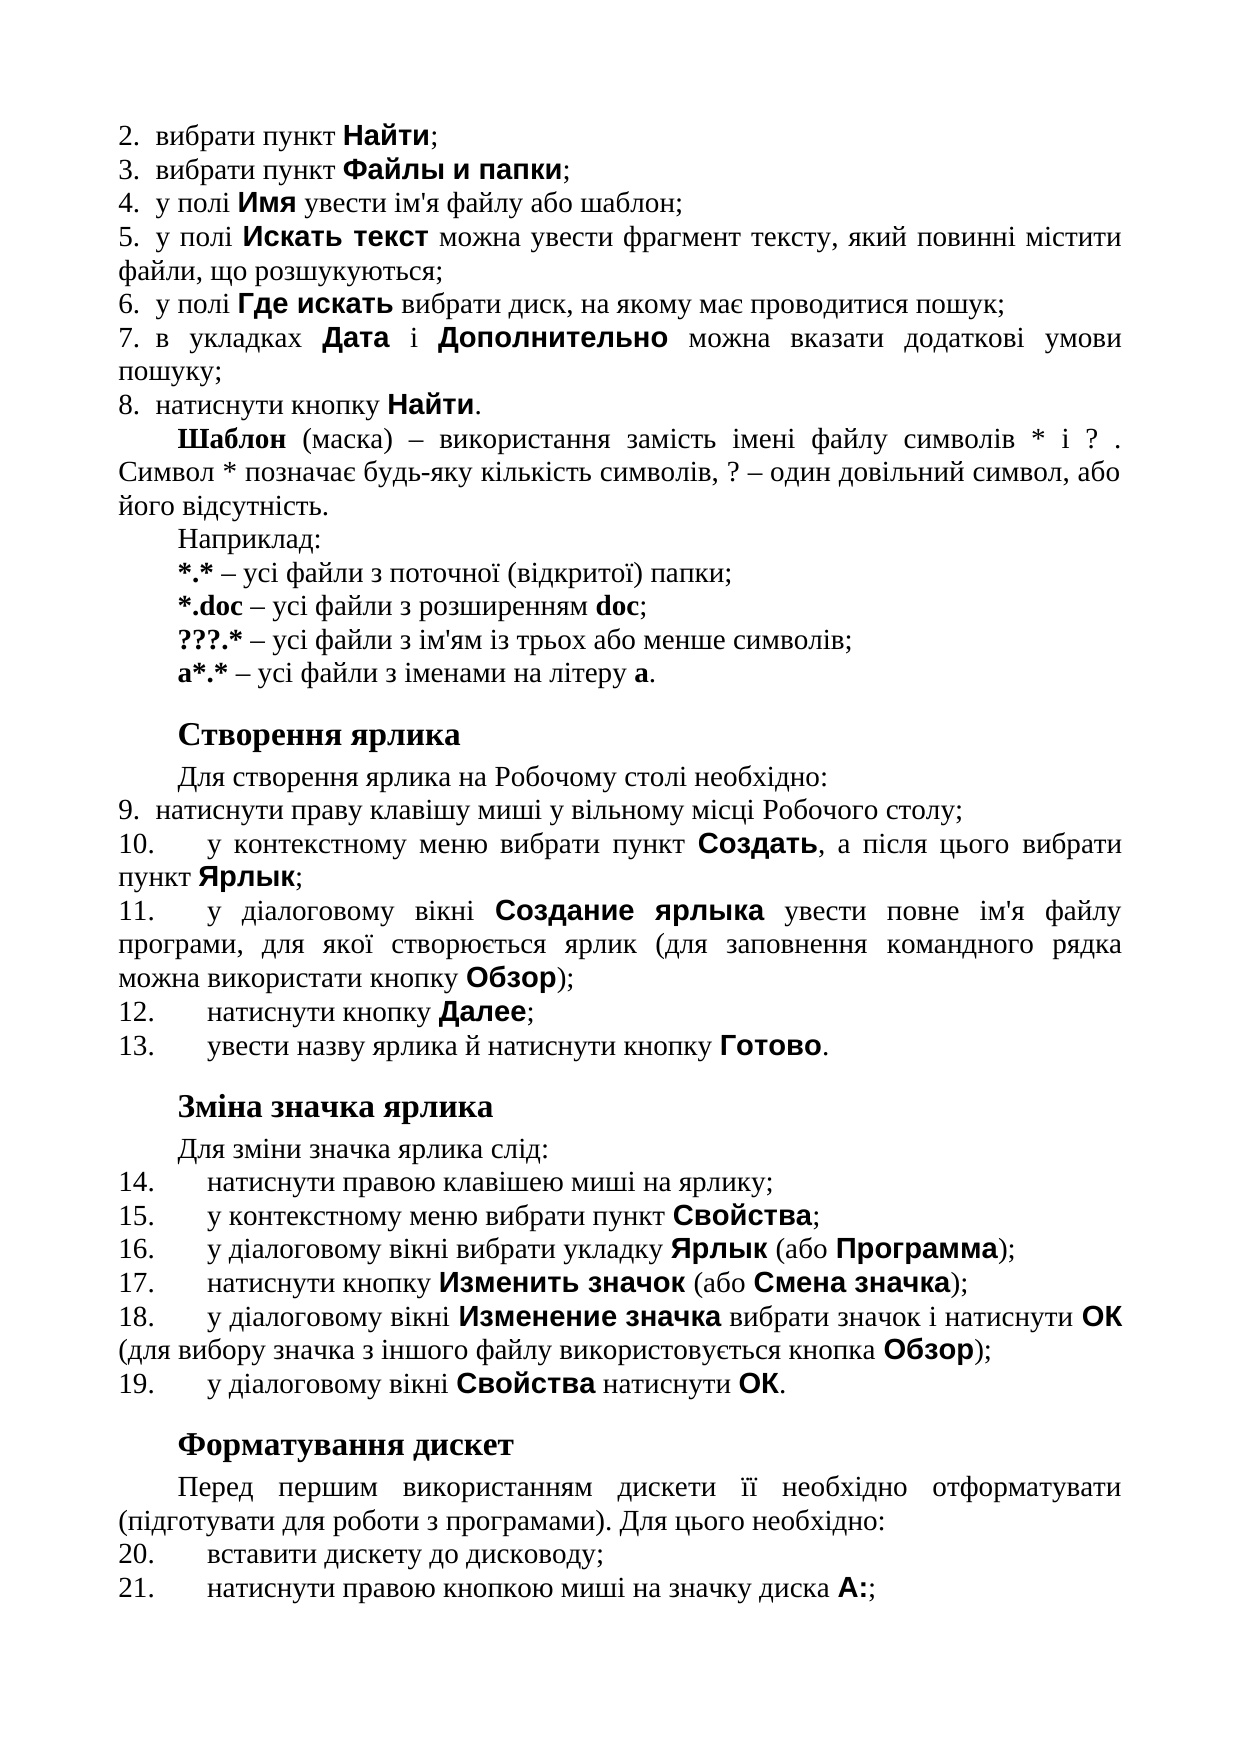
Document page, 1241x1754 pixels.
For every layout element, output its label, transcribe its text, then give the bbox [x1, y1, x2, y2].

subtitle Зміна значка ярлика [118, 1086, 1122, 1124]
text ???.* – усі файли з ім'ям із трьох або менше символів; [118, 622, 1122, 656]
text Перед першим використанням дискети її необхідно отформатувати (підготувати для роботи з програмами). Для цього необхідно: [118, 1469, 1122, 1536]
list натиснути кнопку Далее; [118, 994, 1122, 1027]
text Для зміни значка ярлика слід: [118, 1131, 1122, 1164]
list вставити дискету до дисководу; [118, 1536, 1122, 1570]
list вибрати пункт Найти; [118, 118, 1122, 152]
list у діалоговому вікні вибрати укладку Ярлык (або Программа); [118, 1231, 1122, 1265]
list у полі Искать текст можна увести фрагмент тексту, який повинні містити файли, що розшукуються; [118, 219, 1122, 286]
list у полі Где искать вибрати диск, на якому має проводитися пошук; [118, 286, 1122, 320]
list у полі Имя увести ім'я файлу або шаблон; [118, 185, 1122, 219]
text a*.* – усі файли з іменами на літеру а. [118, 656, 1122, 689]
list натиснути праву клавішу миші у вільному місці Робочого столу; [118, 792, 1122, 826]
list натиснути правою клавішею миші на ярлику; [118, 1164, 1122, 1198]
subtitle Форматування дискет [118, 1425, 1122, 1463]
list у діалоговому вікні Изменение значка вибрати значок і натиснути ОК (для вибору значка з іншого файлу використовується кнопка Обзор); [118, 1299, 1122, 1366]
text *.doc – усі файли з розширенням doc; [118, 588, 1122, 622]
text Наприклад: [118, 521, 1122, 555]
list вибрати пункт Файлы и папки; [118, 152, 1122, 185]
list у діалоговому вікні Свойства натиснути ОК. [118, 1366, 1122, 1400]
list увести назву ярлика й натиснути кнопку Готово. [118, 1027, 1122, 1061]
list у контекстному меню вибрати пункт Создать, а після цього вибрати пункт Ярлык; [118, 826, 1122, 893]
text Для створення ярлика на Робочому столі необхідно: [118, 759, 1122, 792]
list у діалоговому вікні Создание ярлыка увести повне ім'я файлу програми, для якої створюється ярлик (для заповнення командного рядка можна використати кнопку Обзор); [118, 893, 1122, 994]
text *.* – усі файли з поточної (відкритої) папки; [118, 555, 1122, 588]
list натиснути кнопку Изменить значок (або Смена значка); [118, 1265, 1122, 1299]
subtitle Створення ярлика [118, 714, 1122, 752]
list у контекстному меню вибрати пункт Свойства; [118, 1198, 1122, 1231]
list натиснути правою кнопкою миші на значку диска А:; [118, 1570, 1122, 1603]
list в укладках Дата і Дополнительно можна вказати додаткові умови пошуку; [118, 320, 1122, 387]
text Шаблон (маска) – використання замість імені файлу символів * і ? . Символ * позначає будь-яку кількість символів, ? – один довільний символ, або його відсутність. [118, 421, 1122, 521]
list натиснути кнопку Найти. [118, 387, 1122, 421]
